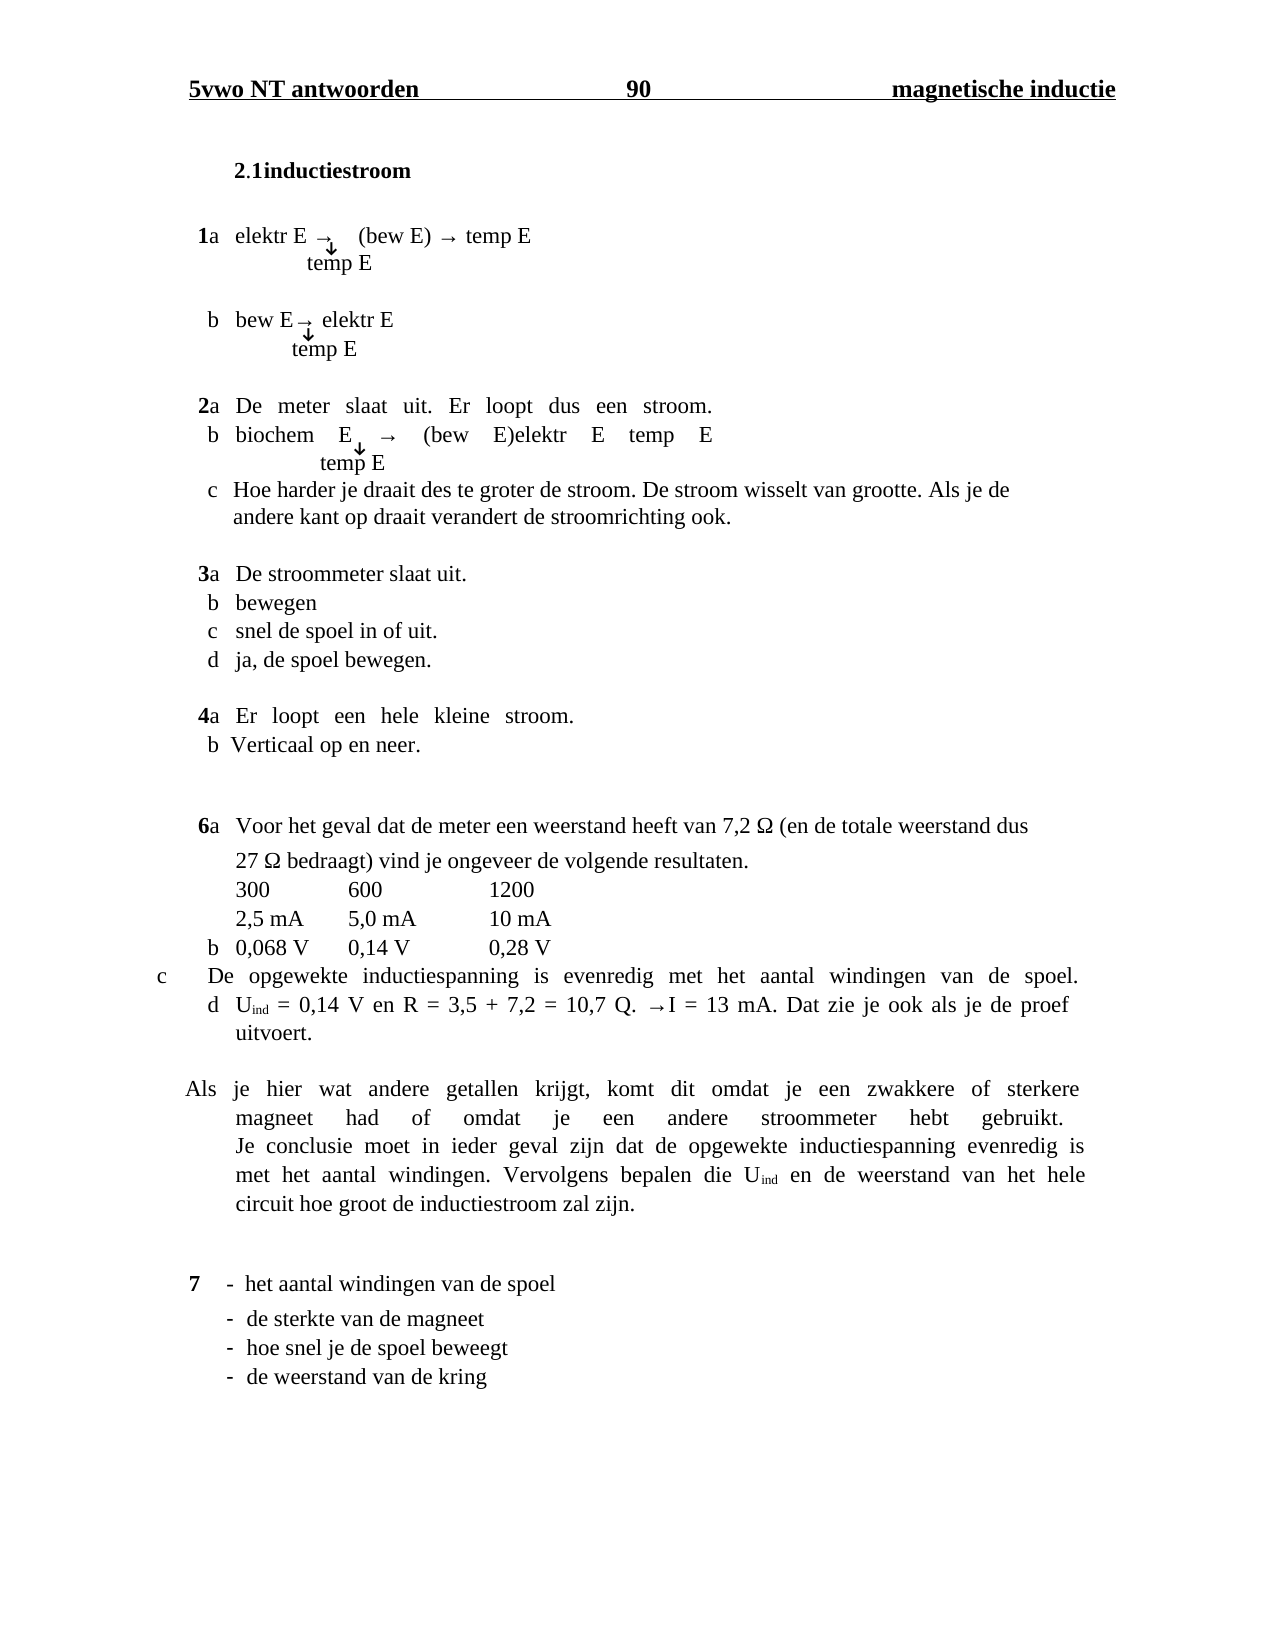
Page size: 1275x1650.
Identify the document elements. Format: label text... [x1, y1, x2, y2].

list hoe snel je de spoel beweegt [226, 1332, 1080, 1361]
list de sterkte van de magneet [226, 1303, 1080, 1332]
text 6a Voor het geval dat de meter een weerstand heeft van 7,2 Ω (en de totale weerstand dus [198, 787, 1117, 846]
list de weerstand van de kring [226, 1361, 1080, 1390]
text 2,5 mA 5,0 mA 10 mA b 0,068 V 0,14 V 0,28 V [207, 904, 574, 961]
text c De opgewekte inductiespanning is evenredig met het aantal windingen van de spoel. d Uind = 0,14 V en R = 3,5 + 7,2 = 10,7 Q. →I = 13 mA. Dat zie je ook als je de proef uitvoert. [157, 961, 1080, 1047]
text 7 - het aantal windingen van de spoel [188, 1245, 1080, 1303]
text 1a elektr E → (bew E) → temp E [197, 222, 575, 248]
text 300 600 1200 [226, 875, 1080, 904]
text temp E [263, 248, 575, 275]
text 3a De stroommeter slaat uit. [188, 558, 1080, 587]
text c Hoe harder je draait des te groter de stroom. De stroom wisselt van grootte. Als je de andere kant op draait verandert de stroomrichting ook. [207, 476, 1098, 529]
text Als je hier wat andere getallen krijgt, komt dit omdat je een zwakkere of sterkere magneet had of omdat je een andere stroommeter hebt gebruikt. Je conclusie moet in ieder geval zijn dat de opgewekte inductiespanning evenredig is met het aantal windingen. Vervolgens bepalen die Uind en de weerstand van het hele circuit hoe groot de inductiestroom zal zijn. [185, 1074, 1098, 1217]
text 27 Ω bedraagt) vind je ongeveer de volgende resultaten. [235, 846, 1080, 875]
text b bewegen [188, 587, 1080, 616]
text b bew E→ elektr E temp E [207, 304, 845, 362]
text 4a Er loopt een hele kleine stroom. b Verticaal op en neer. [198, 701, 574, 759]
text 2.1 inductiestroom [188, 156, 1080, 185]
text d ja, de spoel bewegen. [188, 644, 1080, 673]
text c snel de spoel in of uit. [188, 616, 1080, 644]
text 2a De meter slaat uit. Er loopt dus een stroom. b biochem E → (bew E)elektr E temp E temp E [198, 391, 713, 476]
